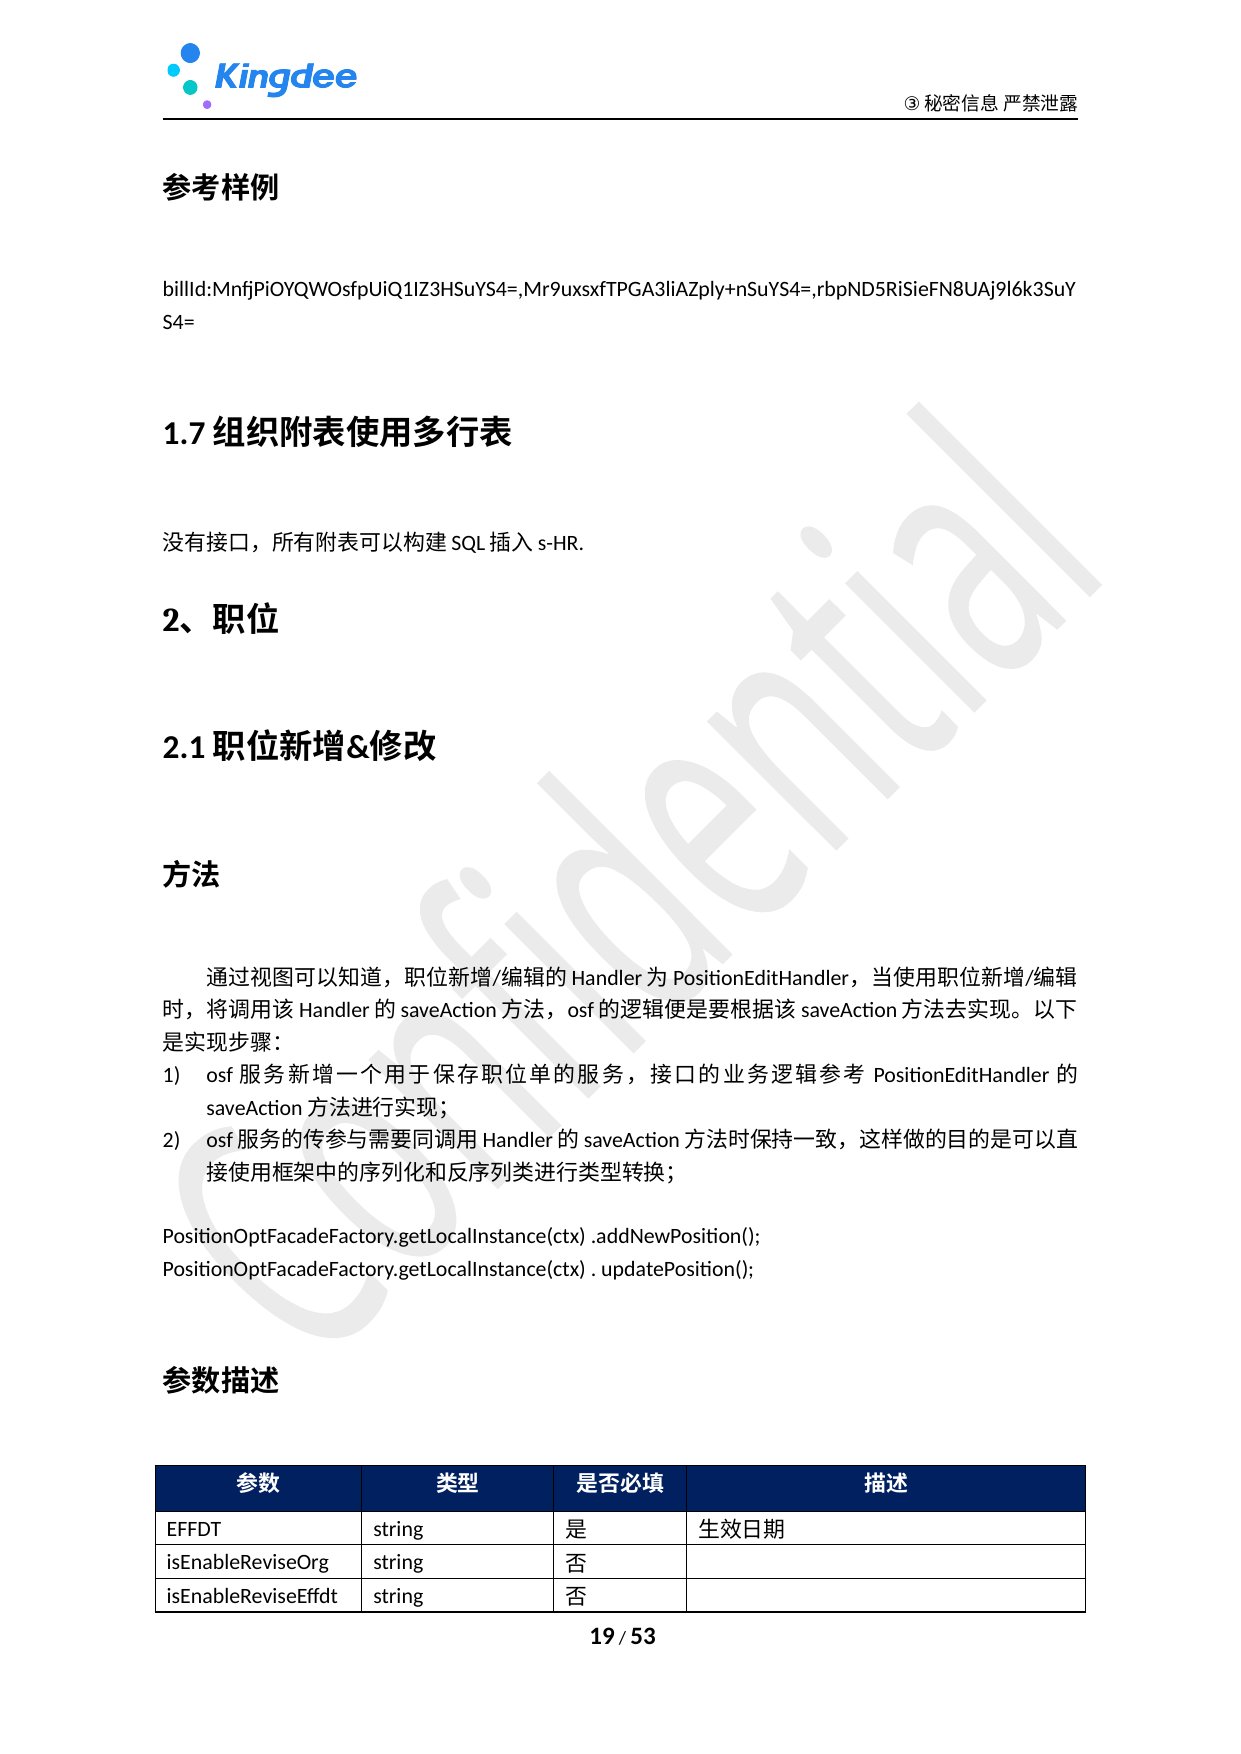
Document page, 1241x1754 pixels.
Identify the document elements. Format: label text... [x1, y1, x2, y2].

subtitle 1.7 组织附表使用多行表 [162, 397, 1078, 462]
table_header 类型 [362, 1466, 553, 1511]
table_cell 是 [554, 1512, 686, 1544]
table_cell string [362, 1512, 553, 1544]
list osf服务新增一个用于保存职位单的服务，接口的业务逻辑参考PositionEditHandler的saveAction方法进行实现； [162, 1057, 1078, 1122]
table_cell 生效日期 [687, 1512, 1085, 1544]
table_cell string [362, 1579, 553, 1611]
subtitle 方法 [162, 840, 1078, 905]
table_cell isEnableReviseOrg [156, 1545, 361, 1578]
text 通过视图可以知道，职位新增/编辑的Handler为PositionEditHandler，当使用职位新增/编辑时，将调用该Handler的saveAction方法，osf的逻辑便是要根据该saveAction方法去实现。以下是实现步骤： [162, 959, 1078, 1057]
table_cell 否 [554, 1545, 686, 1578]
subtitle 2、职位 [162, 584, 1078, 649]
table_cell isEnableReviseEffdt [156, 1579, 361, 1611]
table_cell string [362, 1545, 553, 1578]
subtitle 参考样例 [162, 154, 1078, 219]
subtitle 参数描述 [162, 1346, 1078, 1411]
table_header 是否必填 [554, 1466, 686, 1511]
table_header 描述 [687, 1466, 1085, 1511]
table_cell 否 [554, 1579, 686, 1611]
text 没有接口，所有附表可以构建SQL插入s-HR. [162, 524, 1078, 557]
table_cell EFFDT [156, 1512, 361, 1544]
list osf服务的传参与需要同调用Handler的saveAction方法时保持一致，这样做的目的是可以直接使用框架中的序列化和反序列类进行类型转换； [162, 1122, 1078, 1187]
table_cell [687, 1579, 1085, 1611]
text billId:MnfjPiOYQWOsfpUiQ1IZ3HSuYS4=,Mr9uxsxfTPGA3liAZply+nSuYS4=,rbpND5RiSieFN8UAj9l6k3SuYS4= [162, 273, 1078, 338]
text PositionOptFacadeFactory.getLocalInstance(ctx) .addNewPosition(); [162, 1219, 1078, 1252]
subtitle 2.1 职位新增&修改 [162, 711, 1078, 776]
table_header 参数 [156, 1466, 361, 1511]
table_cell [687, 1545, 1085, 1578]
picture [167, 43, 357, 109]
text PositionOptFacadeFactory.getLocalInstance(ctx) . updatePosition(); [162, 1252, 1078, 1284]
